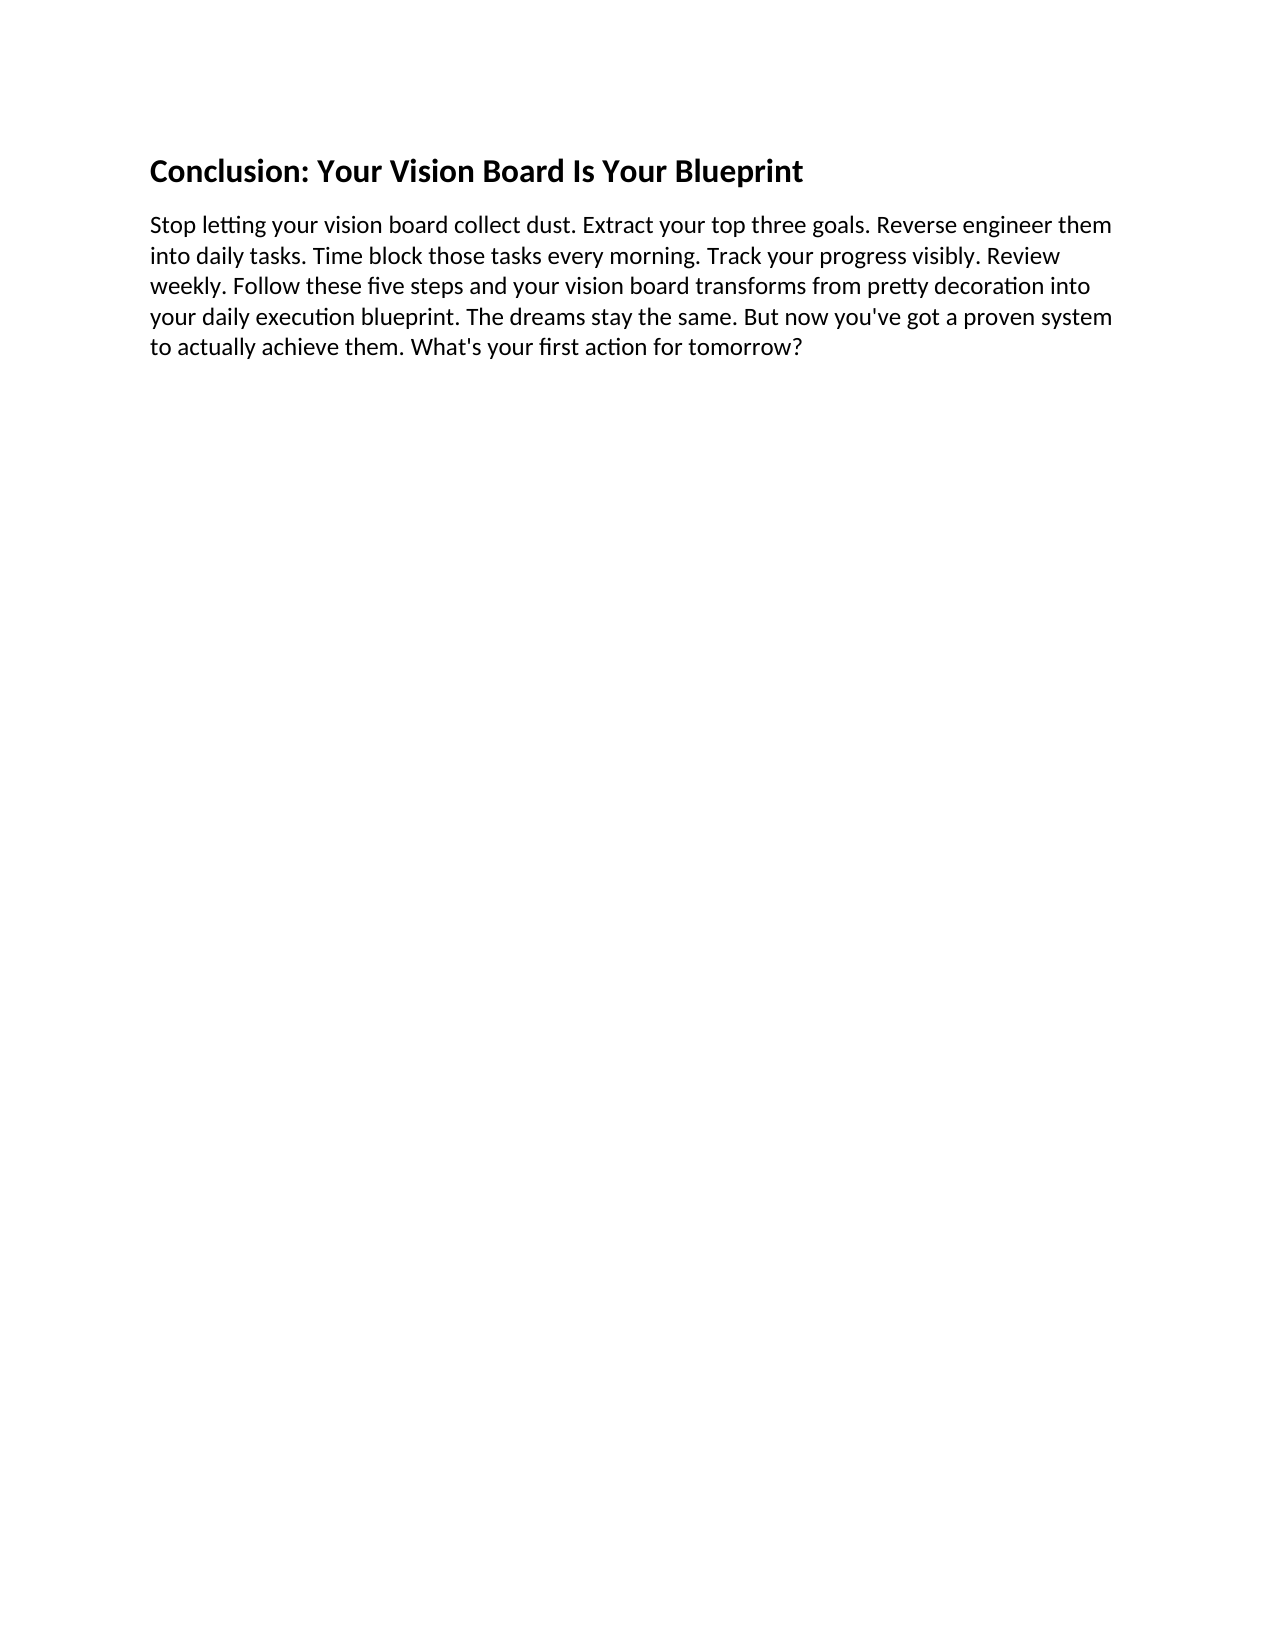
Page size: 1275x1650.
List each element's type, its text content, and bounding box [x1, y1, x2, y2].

subtitle Conclusion: Your Vision Board Is Your Blueprint [150, 150, 1125, 191]
text Stop letting your vision board collect dust. Extract your top three goals. Reverse engineer them into daily tasks. Time block those tasks every morning. Track your progress visibly. Review weekly. Follow these five steps and your vision board transforms from pretty decoration into your daily execution blueprint. The dreams stay the same. But now you've got a proven system to actually achieve them. What's your first action for tomorrow? [150, 209, 1125, 362]
